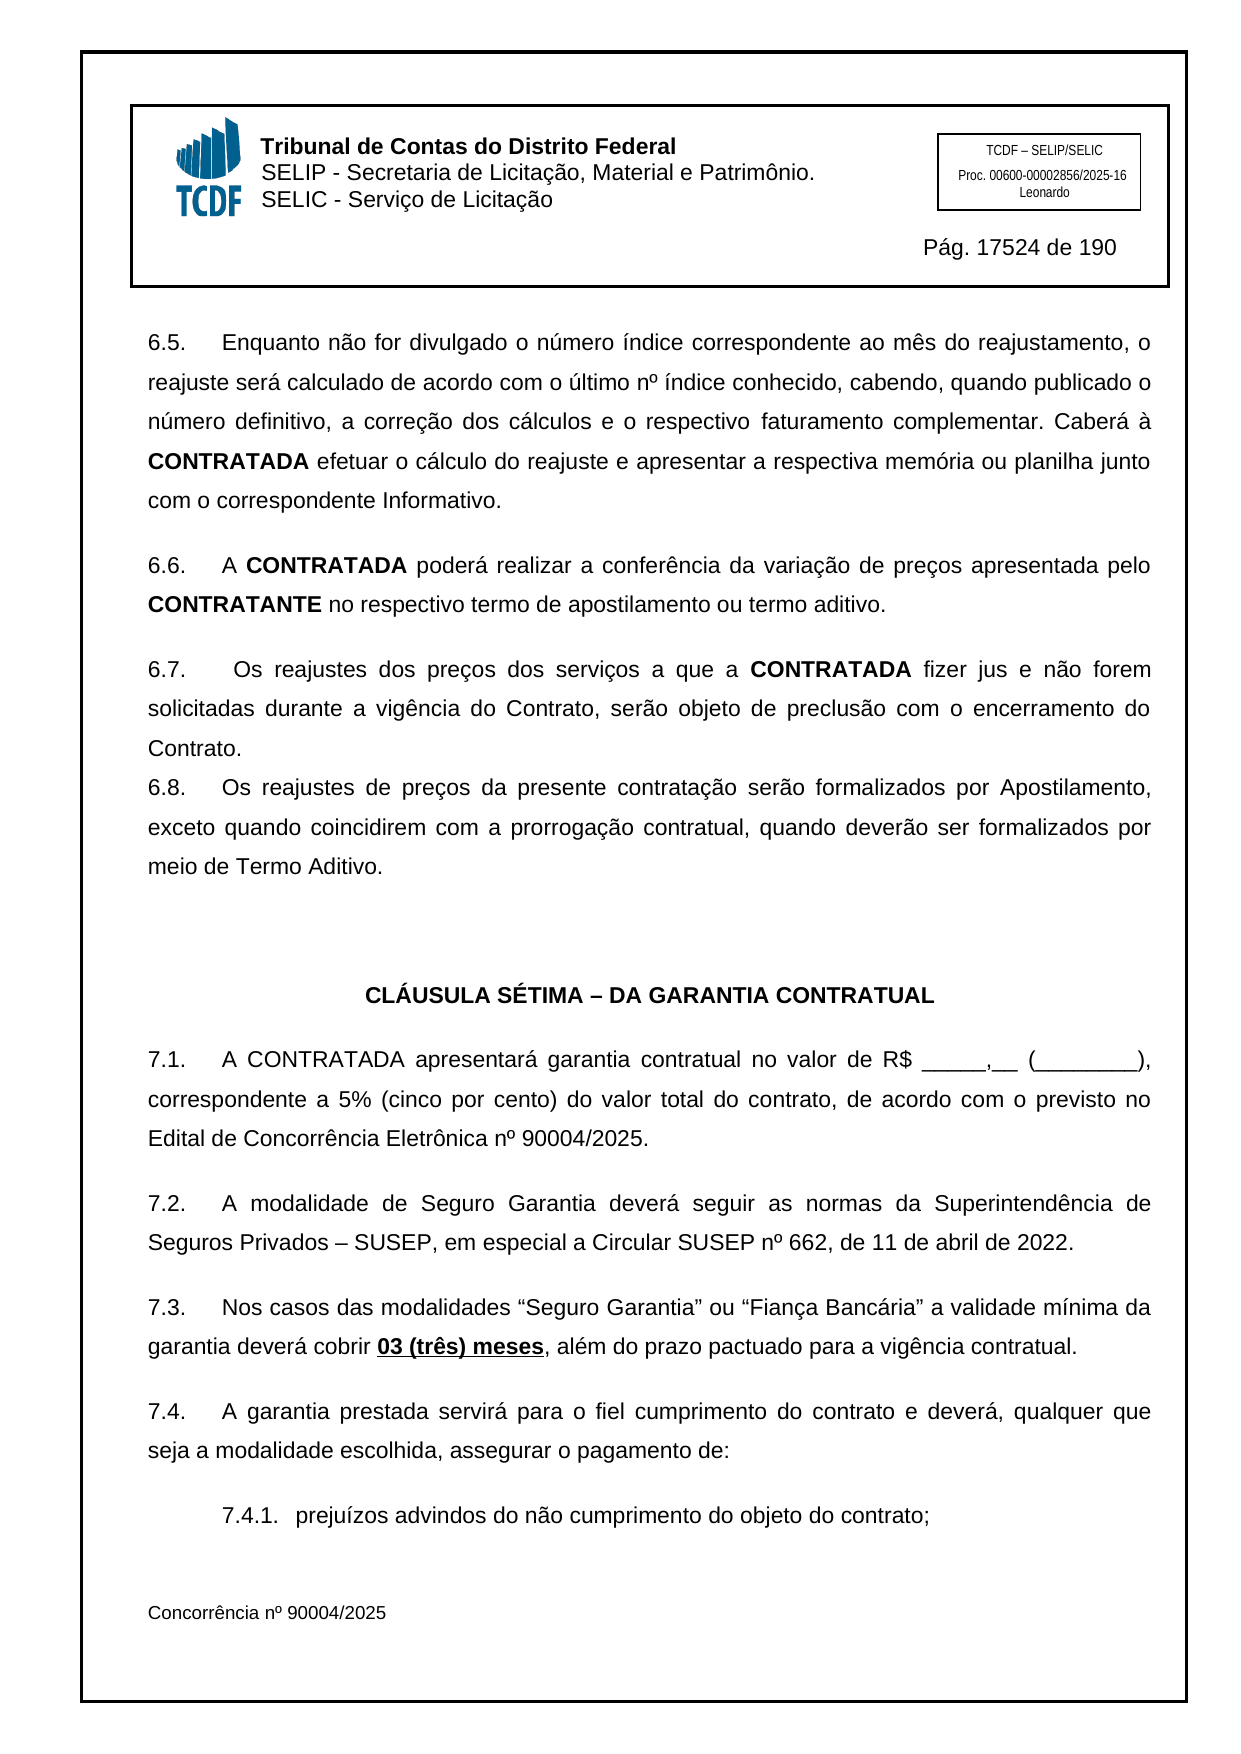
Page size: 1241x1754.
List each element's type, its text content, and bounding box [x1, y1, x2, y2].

picture [216, 191, 221, 210]
text 7.1. A CONTRATADA apresentará garantia contratual no valor de R$ _____,__ (________), correspondente a 5% (cinco por cento) do valor total do contrato, de acordo com o previsto no Edital de Concorrência Eletrônica nº 90004/2025. [148, 1046, 1152, 1152]
picture [235, 192, 242, 216]
text 6.5. Enquanto não for divulgado o número índice correspondente ao mês do reajustamento, o reajuste será calculado de acordo com o último nº índice conhecido, cabendo, quando publicado o número definitivo, a correção dos cálculos e o respectivo faturamento complementar. Caberá à CONTRATADA efetuar o cálculo do reajuste e apresentar a respectiva memória ou planilha junto com o correspondente Informativo. [148, 329, 1152, 513]
text 6.7. Os reajustes dos preços dos serviços a que a CONTRATADA fizer jus e não forem solicitadas durante a vigência do Contrato, serão objeto de preclusão com o encerramento do Contrato. 6.8. Os reajustes de preços da presente contratação serão formalizados por Apostilamento, exceto quando coincidirem com a prorrogação contratual, quando deverão ser formalizados por meio de Termo Aditivo. [148, 656, 1152, 879]
text 7.2. A modalidade de Seguro Garantia deverá seguir as normas da Superintendência de Seguros Privados – SUSEP, em especial a Circular SUSEP nº 662, de 11 de abril de 2022. [148, 1190, 1152, 1256]
text 6.6. A CONTRATADA poderá realizar a conferência da variação de preços apresentada pelo CONTRATANTE no respectivo termo de apostilamento ou termo aditivo. [148, 552, 1152, 617]
text 7.4.1. prejuízos advindos do não cumprimento do objeto do contrato; [222, 1502, 1152, 1528]
text 7.3. Nos casos das modalidades “Seguro Garantia” ou “Fiança Bancária” a validade mínima da garantia deverá cobrir 03 (três) meses, além do prazo pactuado para a vigência contratual. [148, 1294, 1152, 1360]
text CLÁUSULA SÉTIMA – DA GARANTIA CONTRATUAL [148, 982, 1152, 1008]
picture [166, 115, 242, 216]
text 7.4. A garantia prestada servirá para o fiel cumprimento do contrato e deverá, qualquer que seja a modalidade escolhida, assegurar o pagamento de: [148, 1398, 1152, 1464]
